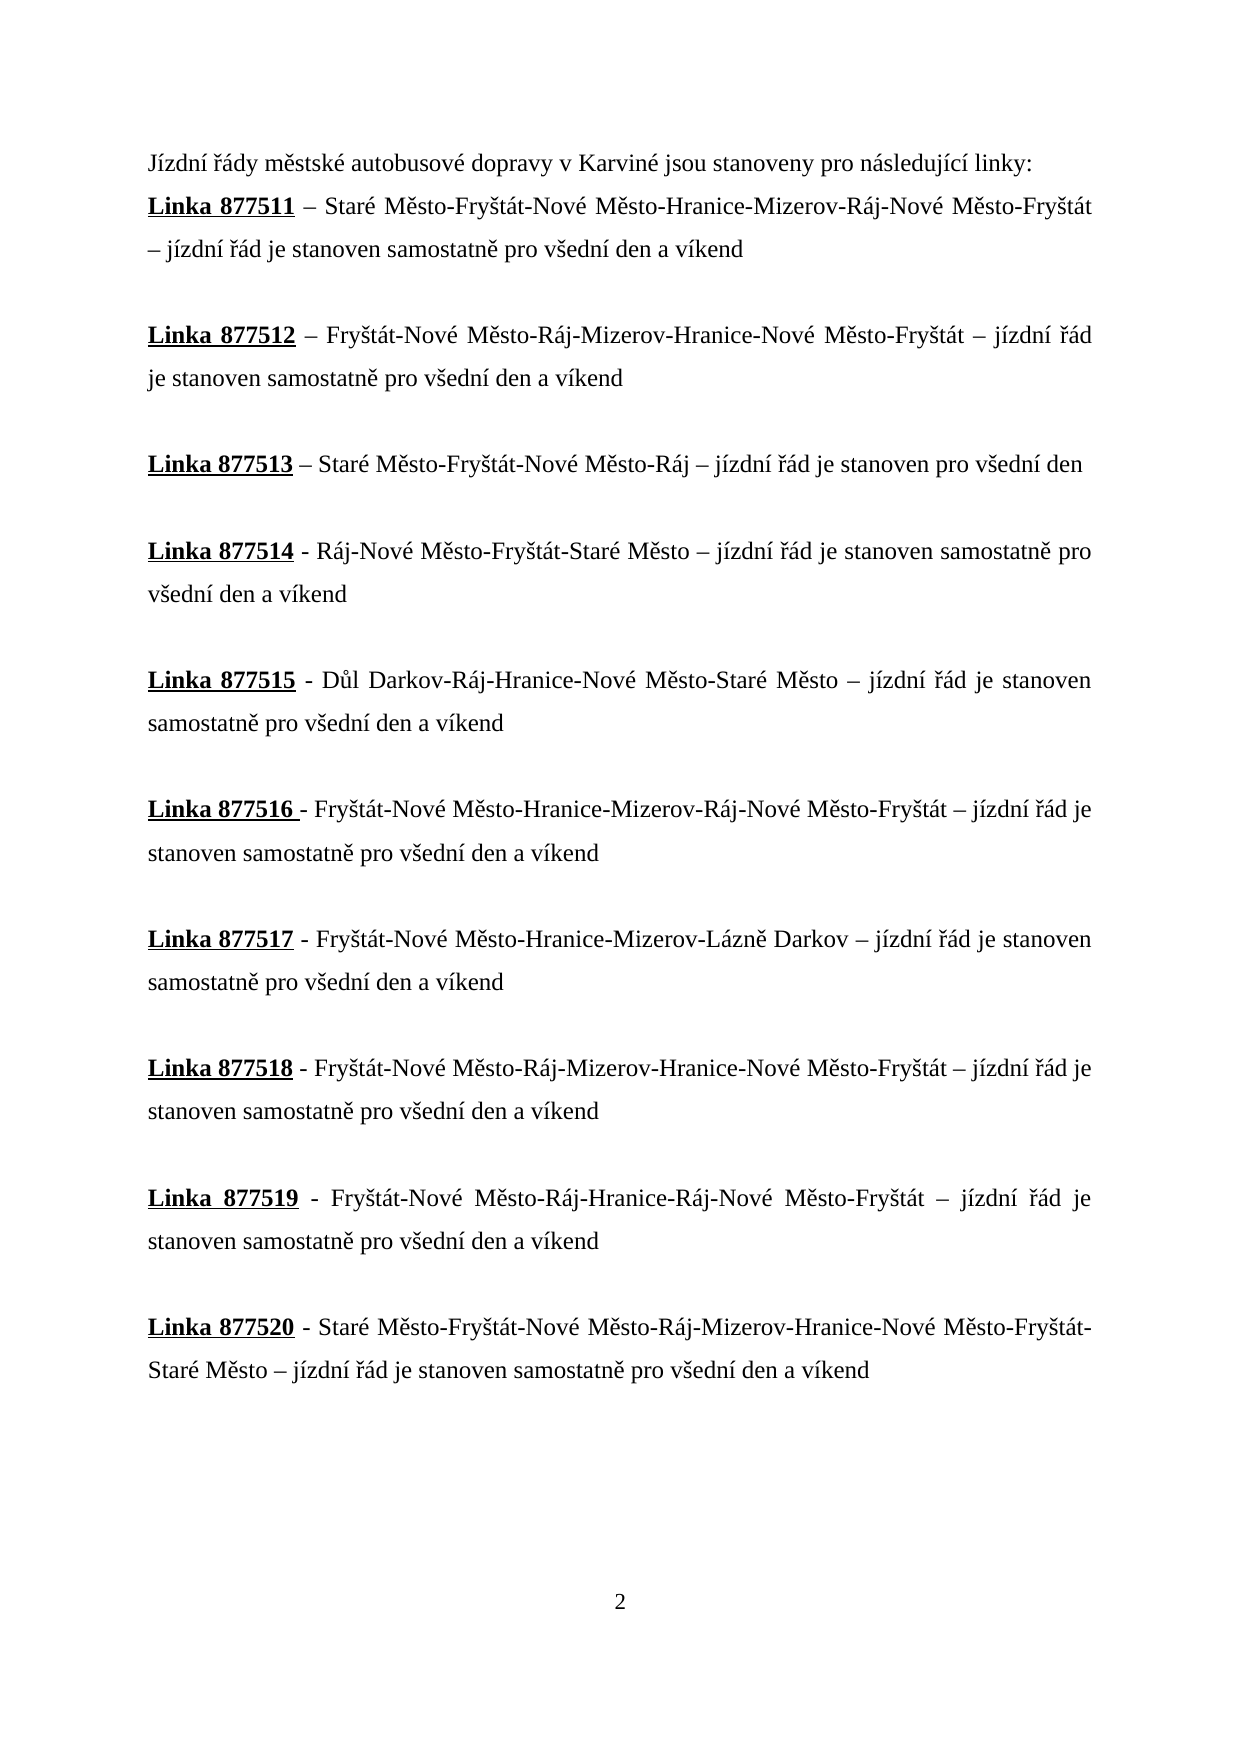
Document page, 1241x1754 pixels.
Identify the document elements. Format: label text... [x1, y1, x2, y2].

text Linka 877520 - Staré Město-Fryštát-Nové Město-Ráj-Mizerov-Hranice-Nové Město-Fryštát-Staré Město – jízdní řád je stanoven samostatně pro všední den a víkend [148, 1312, 1093, 1384]
text Linka 877514 - Ráj-Nové Město-Fryštát-Staré Město – jízdní řád je stanoven samostatně pro všední den a víkend [148, 536, 1093, 608]
text Linka 877519 - Fryštát-Nové Město-Ráj-Hranice-Ráj-Nové Město-Fryštát – jízdní řád je stanoven samostatně pro všední den a víkend [148, 1183, 1093, 1254]
text Linka 877516 - Fryštát-Nové Město-Hranice-Mizerov-Ráj-Nové Město-Fryštát – jízdní řád je stanoven samostatně pro všední den a víkend [148, 794, 1093, 866]
text Linka 877518 - Fryštát-Nové Město-Ráj-Mizerov-Hranice-Nové Město-Fryštát – jízdní řád je stanoven samostatně pro všední den a víkend [148, 1053, 1093, 1125]
text Linka 877512 – Fryštát-Nové Město-Ráj-Mizerov-Hranice-Nové Město-Fryštát – jízdní řád je stanoven samostatně pro všední den a víkend [148, 320, 1093, 392]
text Linka 877515 - Důl Darkov-Ráj-Hranice-Nové Město-Staré Město – jízdní řád je stanoven samostatně pro všední den a víkend [148, 665, 1093, 737]
text Jízdní řády městské autobusové dopravy v Karviné jsou stanoveny pro následující linky: [148, 148, 1093, 176]
text Linka 877517 - Fryštát-Nové Město-Hranice-Mizerov-Lázně Darkov – jízdní řád je stanoven samostatně pro všední den a víkend [148, 924, 1093, 996]
text Linka 877511 – Staré Město-Fryštát-Nové Město-Hranice-Mizerov-Ráj-Nové Město-Fryštát – jízdní řád je stanoven samostatně pro všední den a víkend [148, 191, 1093, 263]
text Linka 877513 – Staré Město-Fryštát-Nové Město-Ráj – jízdní řád je stanoven pro všední den [148, 449, 1093, 478]
